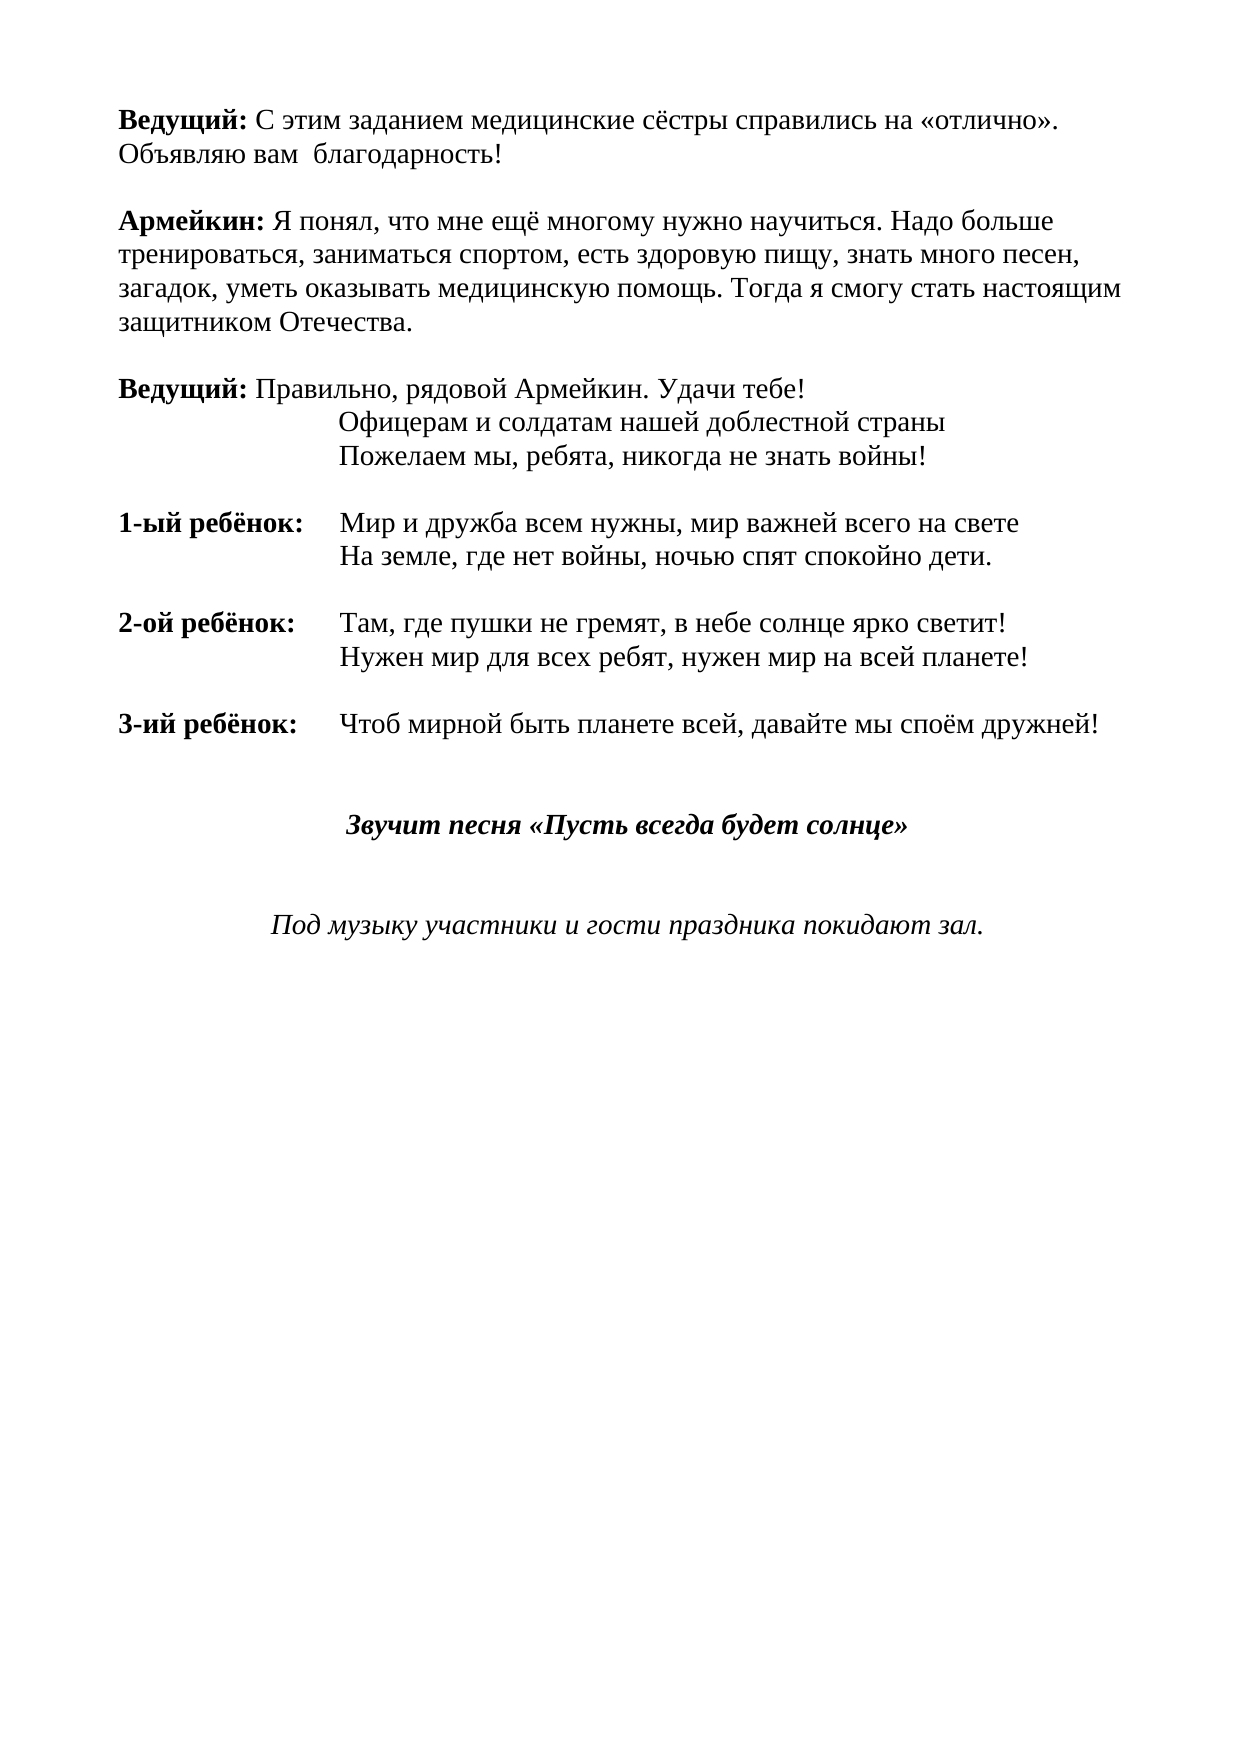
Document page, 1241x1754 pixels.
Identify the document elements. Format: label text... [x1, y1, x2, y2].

text Ведущий: Правильно, рядовой Армейкин. Удачи тебе! [118, 371, 1137, 404]
text На земле, где нет войны, ночью спят спокойно дети. [266, 538, 1137, 572]
text Звучит песня «Пусть всегда будет солнце» [118, 807, 1137, 840]
text Ведущий: С этим заданием медицинские сёстры справились на «отлично». Объявляю вам благодарность! [118, 102, 1137, 169]
text 3-ий ребёнок: Чтоб мирной быть планете всей, давайте мы споём дружней! [118, 706, 1137, 740]
text Армейкин: Я понял, что мне ещё многому нужно научиться. Надо больше тренироваться, заниматься спортом, есть здоровую пищу, знать много песен, загадок, уметь оказывать медицинскую помощь. Тогда я смогу стать настоящим защитником Отечества. [118, 203, 1137, 337]
text 2-ой ребёнок: Там, где пушки не гремят, в небе солнце ярко светит! [118, 606, 1137, 639]
text Под музыку участники и гости праздника покидают зал. [118, 907, 1137, 941]
text Офицерам и солдатам нашей доблестной страны [207, 404, 1137, 438]
text Нужен мир для всех ребят, нужен мир на всей планете! [264, 639, 1137, 673]
text Пожелаем мы, ребята, никогда не знать войны! [207, 438, 1137, 471]
text 1-ый ребёнок: Мир и дружба всем нужны, мир важней всего на свете [118, 505, 1137, 538]
